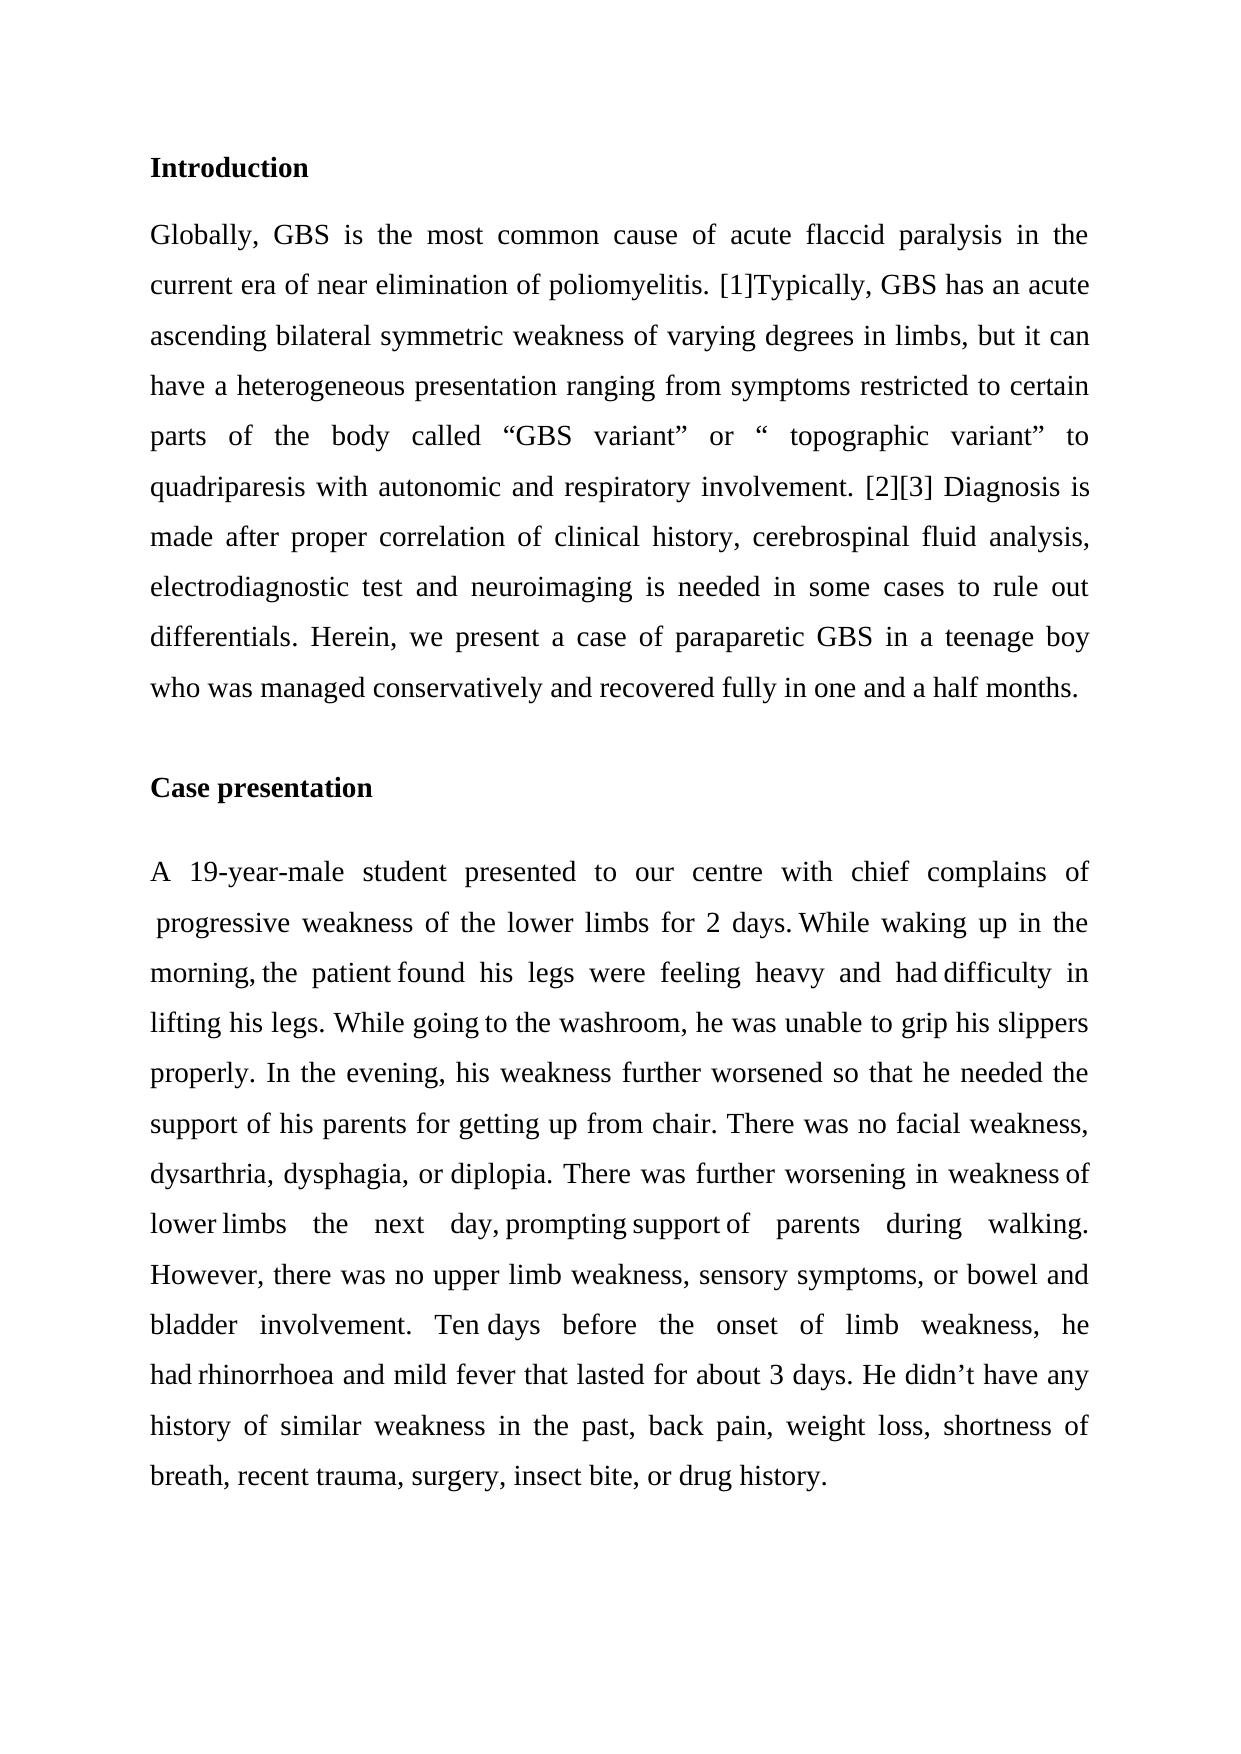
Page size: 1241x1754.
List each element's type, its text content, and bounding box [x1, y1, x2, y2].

text Introduction [150, 150, 1090, 183]
text Case presentation [150, 771, 1090, 804]
text A 19-year-male student presented to our centre with chief complains of progressive weakness of the lower limbs for 2 days. While waking up in the morning, the patient found his legs were feeling heavy and had difficulty in lifting his legs. While going to the washroom, he was unable to grip his slippers properly. In the evening, his weakness further worsened so that he needed the support of his parents for getting up from chair. There was no facial weakness, dysarthria, dysphagia, or diplopia. There was further worsening in weakness of lower limbs the next day, prompting support of parents during walking. However, there was no upper limb weakness, sensory symptoms, or bowel and bladder involvement. Ten days before the onset of limb weakness, he had rhinorrhoea and mild fever that lasted for about 3 days. He didn’t have any history of similar weakness in the past, back pain, weight loss, shortness of breath, recent trauma, surgery, insect bite, or drug history. [150, 854, 1090, 1492]
text Globally, GBS is the most common cause of acute flaccid paralysis in the current era of near elimination of poliomyelitis. [1]Typically, GBS has an acute ascending bilateral symmetric weakness of varying degrees in limbs, but it can have a heterogeneous presentation ranging from symptoms restricted to certain parts of the body called “GBS variant” or “ topographic variant” to quadriparesis with autonomic and respiratory involvement. [2][3] Diagnosis is made after proper correlation of clinical history, cerebrospinal fluid analysis, electrodiagnostic test and neuroimaging is needed in some cases to rule out differentials. Herein, we present a case of paraparetic GBS in a teenage boy who was managed conservatively and recovered fully in one and a half months. [150, 217, 1090, 703]
